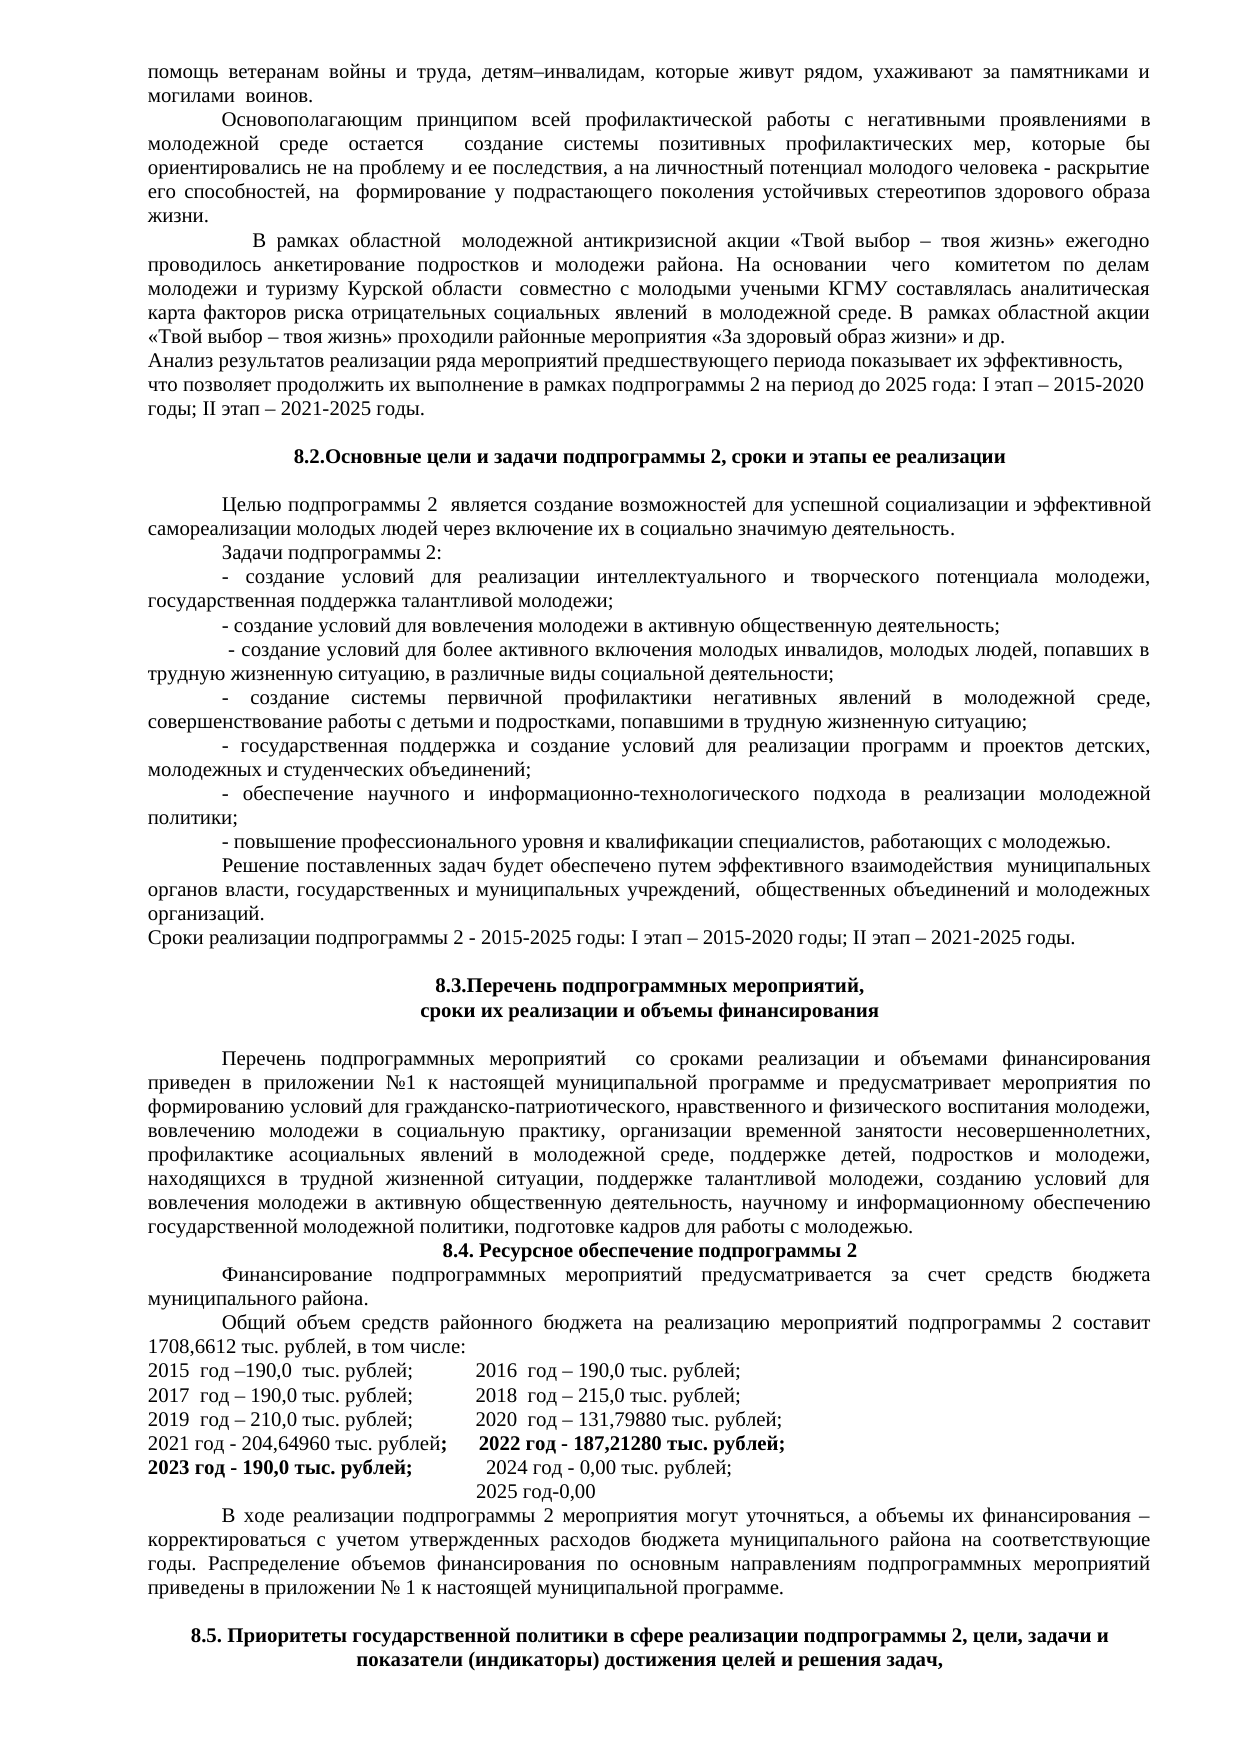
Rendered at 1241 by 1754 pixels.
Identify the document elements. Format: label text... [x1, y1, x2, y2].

text Финансирование подпрограммных мероприятий предусматривается за счет средств бюджета муниципального района. [148, 1262, 1152, 1310]
text В ходе реализации подпрограммы 2 мероприятия могут уточняться, а объемы их финансирования – корректироваться с учетом утвержденных расходов бюджета муниципального района на соответствующие годы. Распределение объемов финансирования по основным направлениям подпрограммных мероприятий приведены в приложении № 1 к настоящей муниципальной программе. [148, 1503, 1152, 1599]
text Перечень подпрограммных мероприятий со сроками реализации и объемами финансирования приведен в приложении №1 к настоящей муниципальной программе и предусматривает мероприятия по формированию условий для гражданско-патриотического, нравственного и физического воспитания молодежи, вовлечению молодежи в социальную практику, организации временной занятости несовершеннолетних, профилактике асоциальных явлений в молодежной среде, поддержке детей, подростков и молодежи, находящихся в трудной жизненной ситуации, поддержке талантливой молодежи, созданию условий для вовлечения молодежи в активную общественную деятельность, научному и информационному обеспечению государственной молодежной политики, подготовке кадров для работы с молодежью. [148, 1046, 1152, 1238]
text - создание системы первичной профилактики негативных явлений в молодежной среде, совершенствование работы с детьми и подростками, попавшими в трудную жизненную ситуацию; [148, 685, 1152, 733]
text - обеспечение научного и информационно-технологического подхода в реализации молодежной политики; [148, 781, 1152, 829]
text - создание условий для реализации интеллектуального и творческого потенциала молодежи, государственная поддержка талантливой молодежи; [148, 564, 1152, 612]
text Общий объем средств районного бюджета на реализацию мероприятий подпрограммы 2 составит 1708,6612 тыс. рублей, в том числе: [148, 1310, 1152, 1358]
subtitle 8.3.Перечень подпрограммных мероприятий, [148, 973, 1152, 997]
text 2017 год – 190,0 тыс. рублей; 2018 год – 215,0 тыс. рублей; [148, 1382, 1152, 1407]
text - государственная поддержка и создание условий для реализации программ и проектов детских, молодежных и студенческих объединений; [148, 733, 1152, 781]
text - создание условий для вовлечения молодежи в активную общественную деятельность; [148, 612, 1152, 637]
subtitle сроки их реализации и объемы финансирования [148, 997, 1152, 1022]
text Целью подпрограммы 2 является создание возможностей для успешной социализации и эффективной самореализации молодых людей через включение их в социально значимую деятельность. [148, 492, 1152, 540]
text В рамках областной молодежной антикризисной акции «Твой выбор – твоя жизнь» ежегодно проводилось анкетирование подростков и молодежи района. На основании чего комитетом по делам молодежи и туризму Курской области совместно с молодыми учеными КГМУ составлялась аналитическая карта факторов риска отрицательных социальных явлений в молодежной среде. В рамках областной акции «Твой выбор – твоя жизнь» проходили районные мероприятия «За здоровый образ жизни» и др. [148, 227, 1152, 348]
text - создание условий для более активного включения молодых инвалидов, молодых людей, попавших в трудную жизненную ситуацию, в различные виды социальной деятельности; [148, 637, 1152, 685]
text Решение поставленных задач будет обеспечено путем эффективного взаимодействия муниципальных органов власти, государственных и муниципальных учреждений, общественных объединений и молодежных организаций. [148, 853, 1152, 925]
text 2025 год-0,00 [148, 1479, 1152, 1503]
text Основополагающим принципом всей профилактической работы с негативными проявлениями в молодежной среде остается создание системы позитивных профилактических мер, которые бы ориентировались не на проблему и ее последствия, а на личностный потенциал молодого человека - раскрытие его способностей, на формирование у подрастающего поколения устойчивых стереотипов здорового образа жизни. [148, 107, 1152, 227]
text Задачи подпрограммы 2: [148, 540, 1152, 564]
subtitle 8.2.Основные цели и задачи подпрограммы 2, сроки и этапы ее реализации [148, 444, 1152, 468]
text 2023 год - 190,0 тыс. рублей; 2024 год - 0,00 тыс. рублей; [148, 1455, 1152, 1479]
text Анализ результатов реализации ряда мероприятий предшествующего периода показывает их эффективность, что позволяет продолжить их выполнение в рамках подпрограммы 2 на период до 2025 года: I этап – 2015-2020 годы; II этап – 2021-2025 годы. [148, 348, 1152, 420]
text 2015 год –190,0 тыс. рублей; 2016 год – 190,0 тыс. рублей; [148, 1358, 1152, 1382]
text 2019 год – 210,0 тыс. рублей; 2020 год – 131,79880 тыс. рублей; [148, 1407, 1152, 1431]
text 2021 год - 204,64960 тыс. рублей; 2022 год - 187,21280 тыс. рублей; [148, 1431, 1152, 1455]
subtitle 8.4. Ресурсное обеспечение подпрограммы 2 [148, 1238, 1152, 1262]
text - повышение профессионального уровня и квалификации специалистов, работающих с молодежью. [148, 829, 1152, 853]
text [148, 59, 1152, 107]
text 8.5. Приоритеты государственной политики в сфере реализации подпрограммы 2, цели, задачи и показатели (индикаторы) достижения целей и решения задач, [148, 1623, 1152, 1671]
text Сроки реализации подпрограммы 2 - 2015-2025 годы: I этап – 2015-2020 годы; II этап – 2021-2025 годы. [148, 925, 1152, 949]
